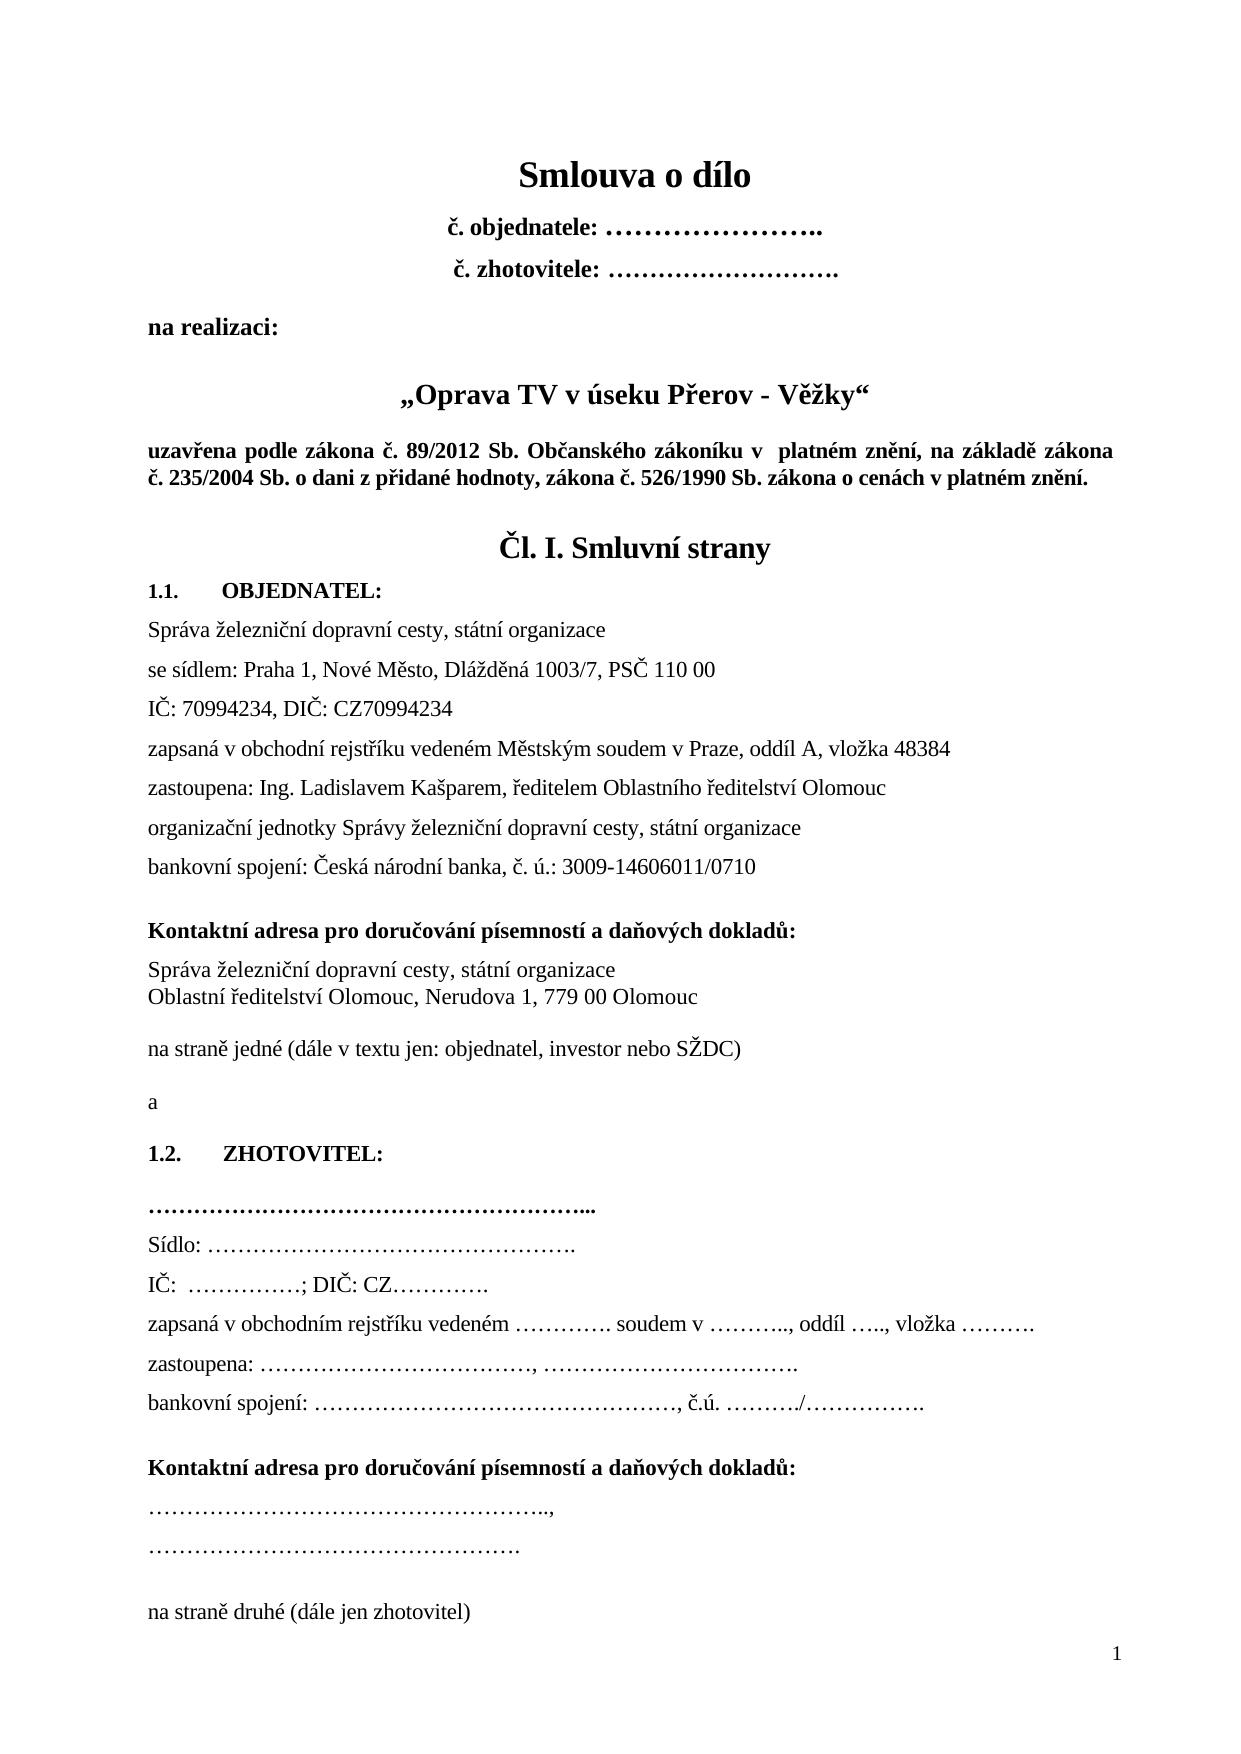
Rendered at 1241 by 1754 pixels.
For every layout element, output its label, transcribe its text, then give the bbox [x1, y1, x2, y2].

text „Oprava TV v úseku Přerov - Věžky“ [148, 377, 1122, 411]
text zapsaná v obchodní rejstříku vedeném Městským soudem v Praze, oddíl A, vložka 48384 [148, 734, 1122, 761]
list ZHOTOVITEL: [148, 1140, 1122, 1166]
text zastoupena: ………………………………, ……………………………. [148, 1350, 1122, 1376]
text na straně druhé (dále jen zhotovitel) [148, 1598, 1122, 1624]
text 1.1. OBJEDNATEL: [148, 577, 1122, 604]
text IČ: 70994234, DIČ: CZ70994234 [148, 695, 1122, 721]
text …………………………………………. [148, 1532, 1122, 1559]
subtitle č. objednatele: ………………….. [148, 208, 1122, 242]
text se sídlem: Praha 1, Nové Město, Dlážděná 1003/7, PSČ 110 00 [148, 656, 1122, 682]
text Správa železniční dopravní cesty, státní organizace [148, 956, 1122, 983]
text Čl. I. Smluvní strany [148, 529, 1122, 565]
text …………………………………………….., [148, 1493, 1122, 1519]
text Sídlo: …………………………………………. [148, 1232, 1122, 1258]
text …………………………………………………... [148, 1192, 1122, 1218]
text a [148, 1088, 1122, 1114]
text IČ: ……………; DIČ: CZ…………. [148, 1271, 1122, 1297]
text bankovní spojení: Česká národní banka, č. ú.: 3009-14606011/0710 [148, 853, 1122, 879]
text Oblastní ředitelství Olomouc, Nerudova 1, 779 00 Olomouc [148, 983, 1122, 1009]
text uzavřena podle zákona č. 89/2012 Sb. Občanského zákoníku v platném znění, na základě zákona č. 235/2004 Sb. o dani z přidané hodnoty, zákona č. 526/1990 Sb. zákona o cenách v platném znění. [148, 437, 1122, 490]
text zastoupena: Ing. Ladislavem Kašparem, ředitelem Oblastního ředitelství Olomouc [148, 774, 1122, 800]
text na straně jedné (dále v textu jen: objednatel, investor nebo SŽDC) [148, 1035, 1122, 1062]
text bankovní spojení: …………………………………………, č.ú. ………./……………. [148, 1389, 1122, 1416]
text organizační jednotky Správy železniční dopravní cesty, státní organizace [148, 813, 1122, 840]
text Správa železniční dopravní cesty, státní organizace [148, 616, 1122, 642]
text č. zhotovitele: ………………………. [148, 254, 1122, 283]
subtitle Smlouva o dílo [148, 153, 1122, 196]
text na realizaci: [148, 312, 1122, 341]
text Kontaktní adresa pro doručování písemností a daňových dokladů: [148, 917, 1122, 944]
text zapsaná v obchodním rejstříku vedeném …………. soudem v ……….., oddíl ….., vložka ………. [148, 1311, 1122, 1337]
text Kontaktní adresa pro doručování písemností a daňových dokladů: [148, 1454, 1122, 1480]
